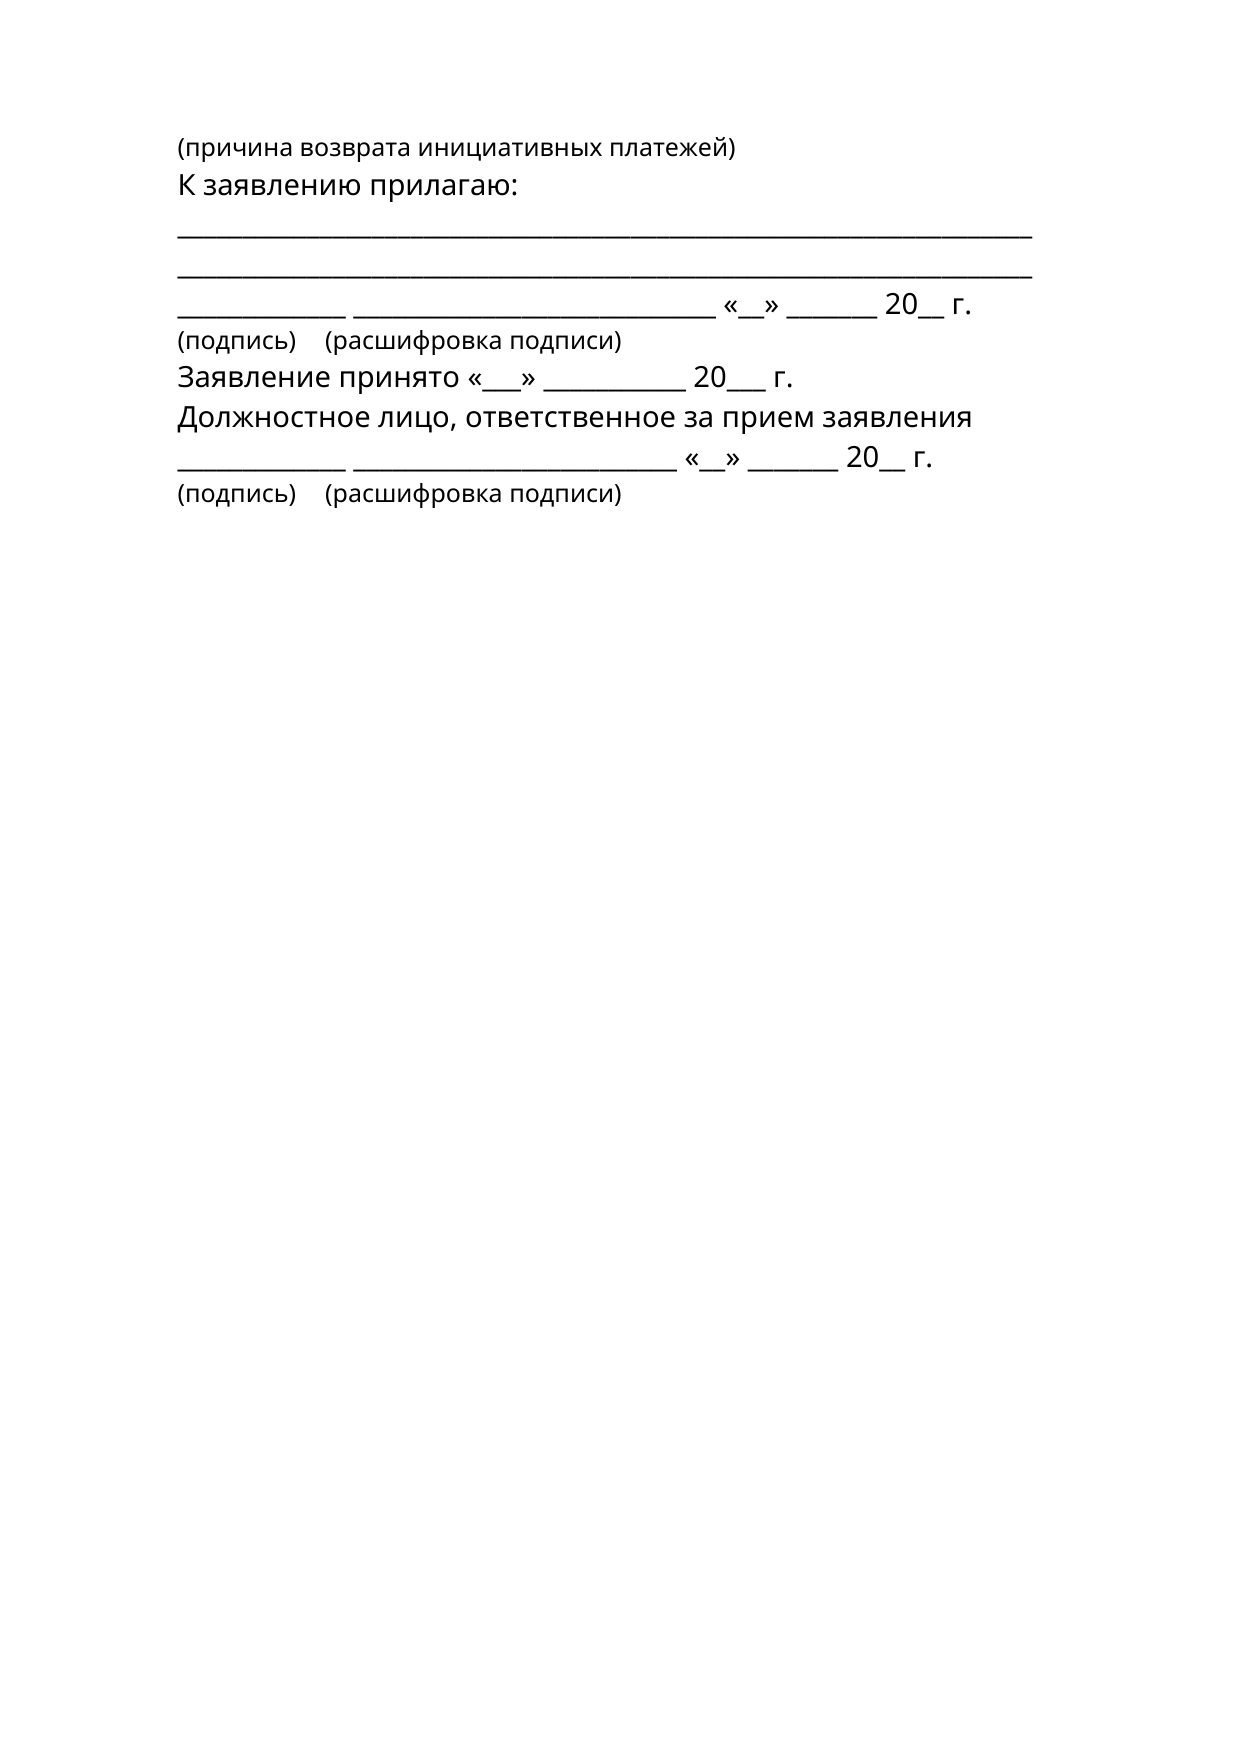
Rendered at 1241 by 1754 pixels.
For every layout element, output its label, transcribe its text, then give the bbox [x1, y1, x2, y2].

text __________________________________________________________________ [177, 203, 1167, 243]
text Должностное лицо, ответственное за прием заявления [177, 396, 1167, 436]
text _____________ _________________________ «__» _______ 20__ г. [177, 436, 1167, 476]
text (причина возврата инициативных платежей) К заявлению прилагаю: [177, 130, 1167, 203]
text (подпись) (расшифровка подписи) [177, 476, 1167, 538]
text (подпись) (расшифровка подписи) Заявление принято «___» ___________ 20___ г. [177, 323, 1167, 396]
text _____________ ____________________________ «__» _______ 20__ г. [177, 283, 1167, 323]
text __________________________________________________________________ [177, 243, 1167, 283]
